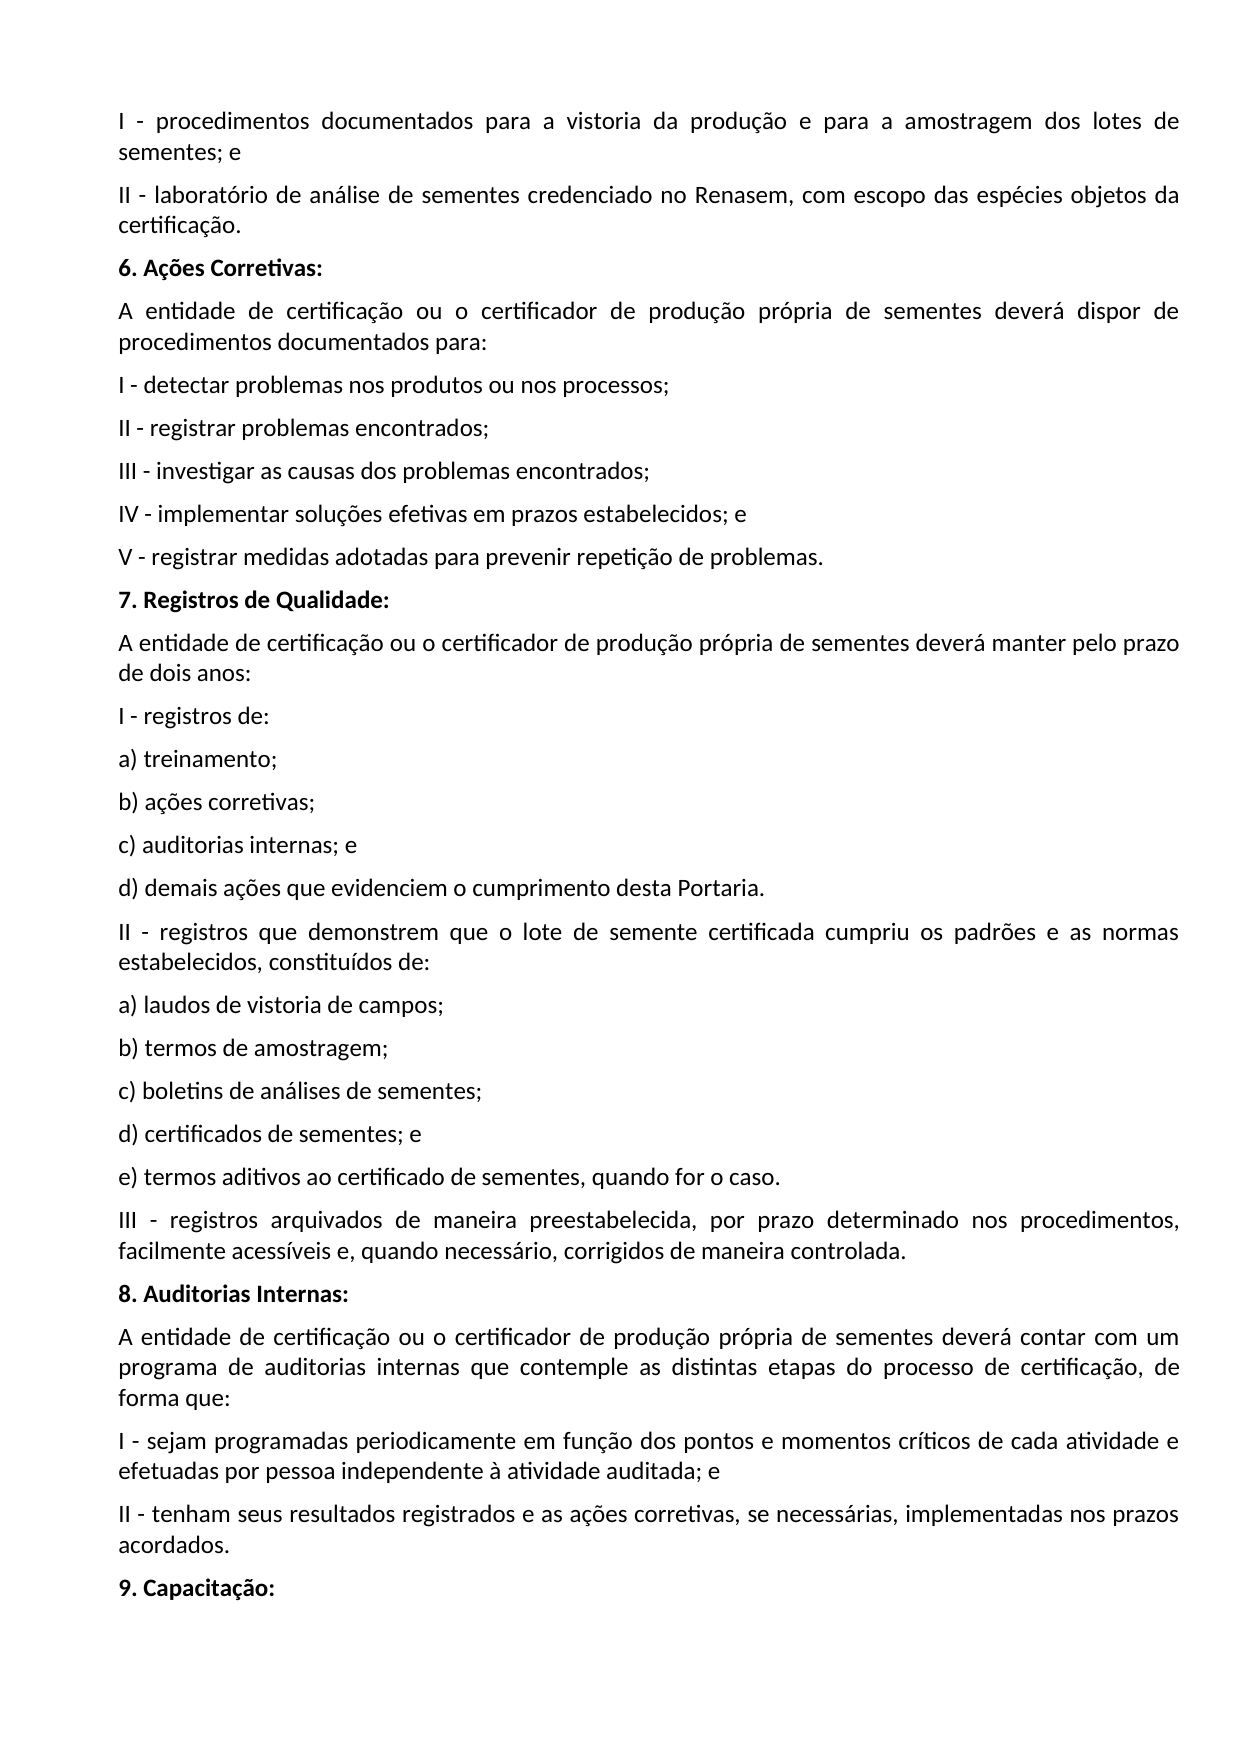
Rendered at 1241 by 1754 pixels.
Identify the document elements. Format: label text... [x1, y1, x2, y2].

text b) termos de amostragem; [118, 1032, 1181, 1063]
text I - detectar problemas nos produtos ou nos processos; [118, 369, 1181, 399]
text A entidade de certificação ou o certificador de produção própria de sementes deverá contar com um programa de auditorias internas que contemple as distintas etapas do processo de certificação, de forma que: [118, 1321, 1181, 1412]
text II - laboratório de análise de sementes credenciado no Renasem, com escopo das espécies objetos da certificação. [118, 179, 1181, 240]
text V - registrar medidas adotadas para prevenir repetição de problemas. [118, 541, 1181, 571]
text c) boletins de análises de sementes; [118, 1075, 1181, 1106]
text II - tenham seus resultados registrados e as ações corretivas, se necessárias, implementadas nos prazos acordados. [118, 1498, 1181, 1559]
text IV - implementar soluções efetivas em prazos estabelecidos; e [118, 498, 1181, 528]
text 7. Registros de Qualidade: [118, 584, 1181, 614]
text b) ações corretivas; [118, 787, 1181, 817]
text d) demais ações que evidenciem o cumprimento desta Portaria. [118, 873, 1181, 903]
text e) termos aditivos ao certificado de sementes, quando for o caso. [118, 1161, 1181, 1192]
text a) treinamento; [118, 743, 1181, 774]
text 6. Ações Corretivas: [118, 252, 1181, 283]
text II - registros que demonstrem que o lote de semente certificada cumpriu os padrões e as normas estabelecidos, constituídos de: [118, 916, 1181, 977]
text c) auditorias internas; e [118, 829, 1181, 860]
text III - investigar as causas dos problemas encontrados; [118, 455, 1181, 485]
text II - registrar problemas encontrados; [118, 412, 1181, 442]
text 9. Capacitação: [118, 1572, 1181, 1602]
text A entidade de certificação ou o certificador de produção própria de sementes deverá dispor de procedimentos documentados para: [118, 295, 1181, 356]
text 8. Auditorias Internas: [118, 1278, 1181, 1308]
text III - registros arquivados de maneira preestabelecida, por prazo determinado nos procedimentos, facilmente acessíveis e, quando necessário, corrigidos de maneira controlada. [118, 1204, 1181, 1265]
text d) certificados de sementes; e [118, 1118, 1181, 1149]
text I - procedimentos documentados para a vistoria da produção e para a amostragem dos lotes de sementes; e [118, 105, 1181, 166]
text I - sejam programadas periodicamente em função dos pontos e momentos críticos de cada atividade e efetuadas por pessoa independente à atividade auditada; e [118, 1425, 1181, 1486]
text a) laudos de vistoria de campos; [118, 989, 1181, 1020]
text A entidade de certificação ou o certificador de produção própria de sementes deverá manter pelo prazo de dois anos: [118, 627, 1181, 688]
text I - registros de: [118, 701, 1181, 731]
